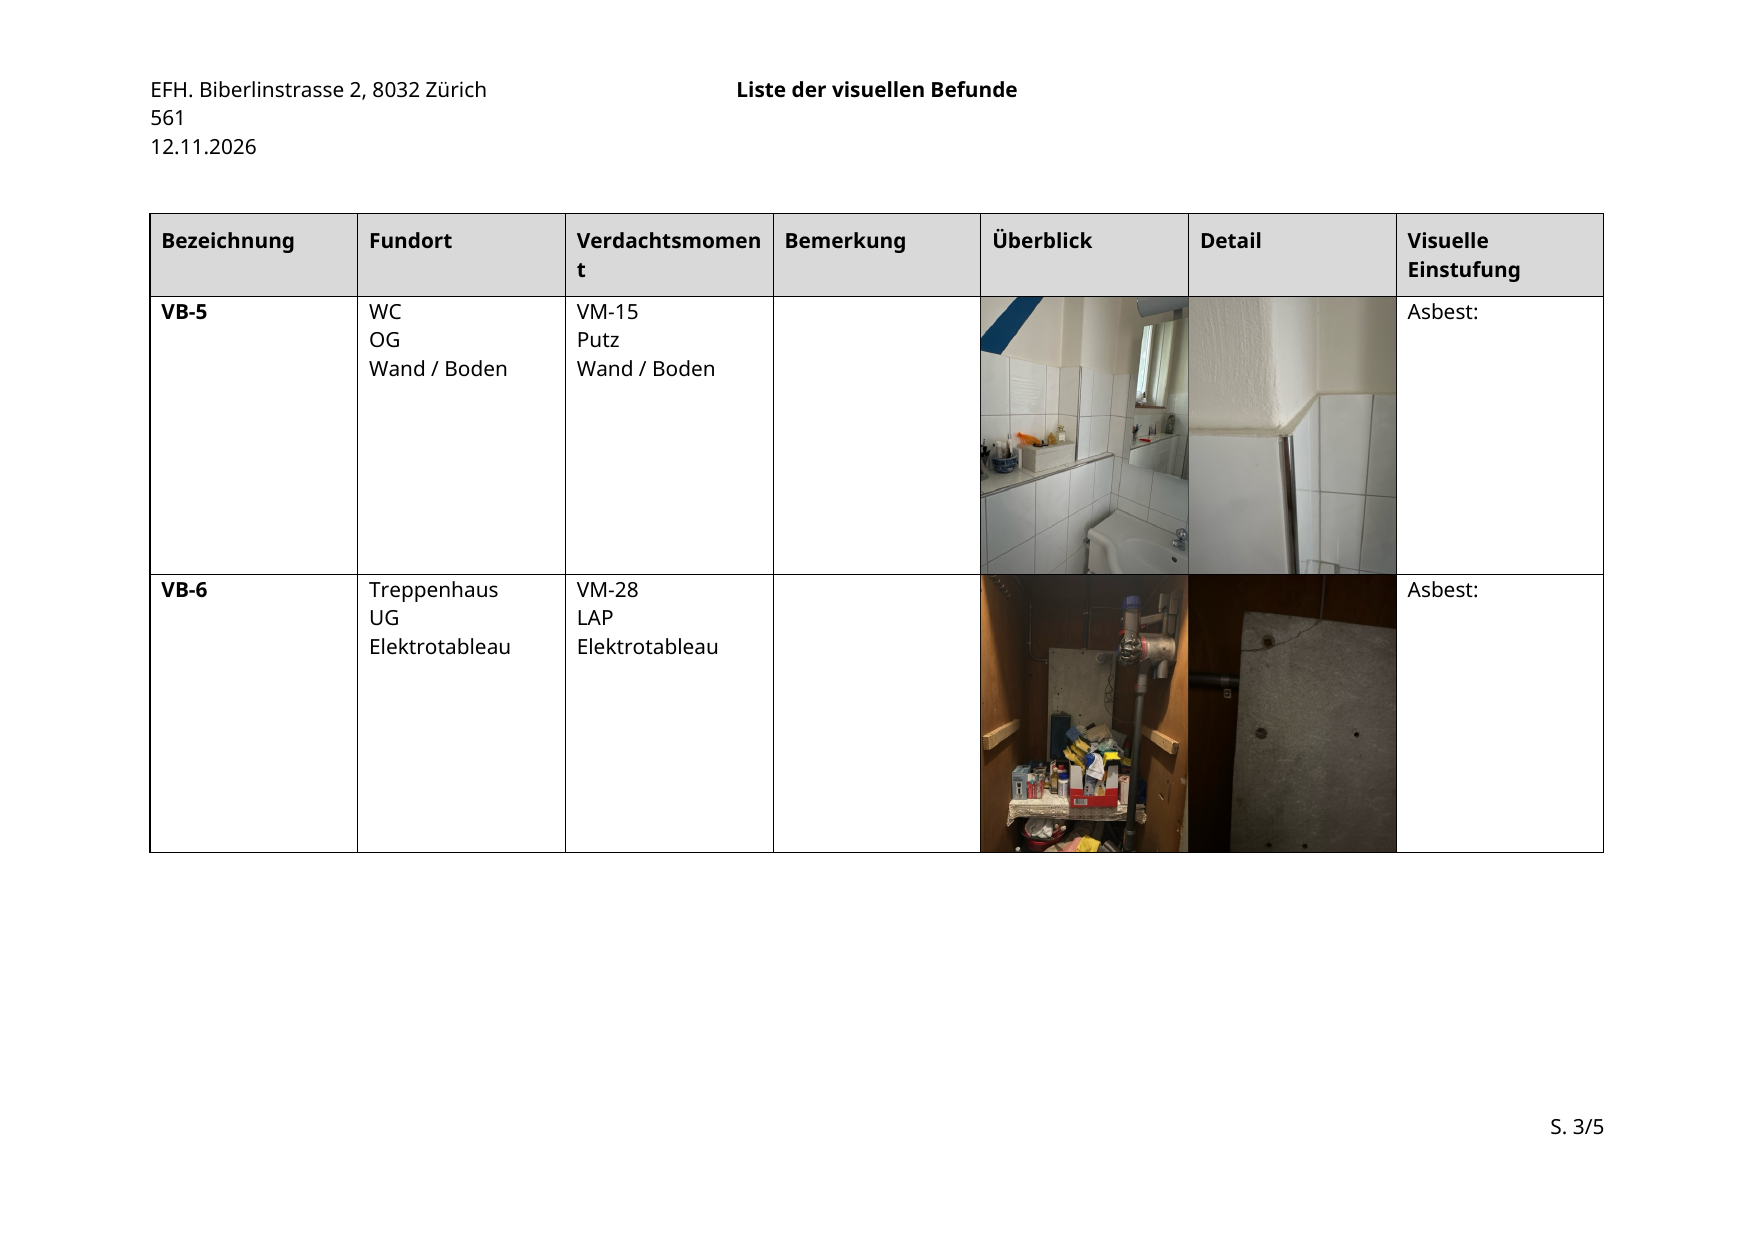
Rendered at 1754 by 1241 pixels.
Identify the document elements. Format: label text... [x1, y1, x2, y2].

picture [980, 575, 1397, 852]
table_header Fundort [358, 214, 565, 296]
table_cell Asbest: [1397, 575, 1603, 852]
table_cell Asbest: [1397, 297, 1603, 574]
table_header Detail [1189, 214, 1396, 296]
table_cell WC OG Wand / Boden [358, 297, 565, 574]
table_header Bezeichnung [151, 214, 357, 296]
table_header Verdachtsmoment [566, 214, 773, 296]
table_cell Treppenhaus UG Elektrotableau [358, 575, 565, 852]
table_cell [774, 575, 980, 852]
table_header Überblick [981, 214, 1188, 296]
picture [980, 297, 1397, 574]
table_cell VM-15 Putz Wand / Boden [566, 297, 773, 574]
table_header Visuelle Einstufung [1397, 214, 1603, 296]
table_cell VM-28 LAP Elektrotableau [566, 575, 773, 852]
table_cell VB-6 [151, 575, 357, 852]
table_header Bemerkung [774, 214, 980, 296]
table_cell [774, 297, 980, 574]
table_cell VB-5 [151, 297, 357, 574]
